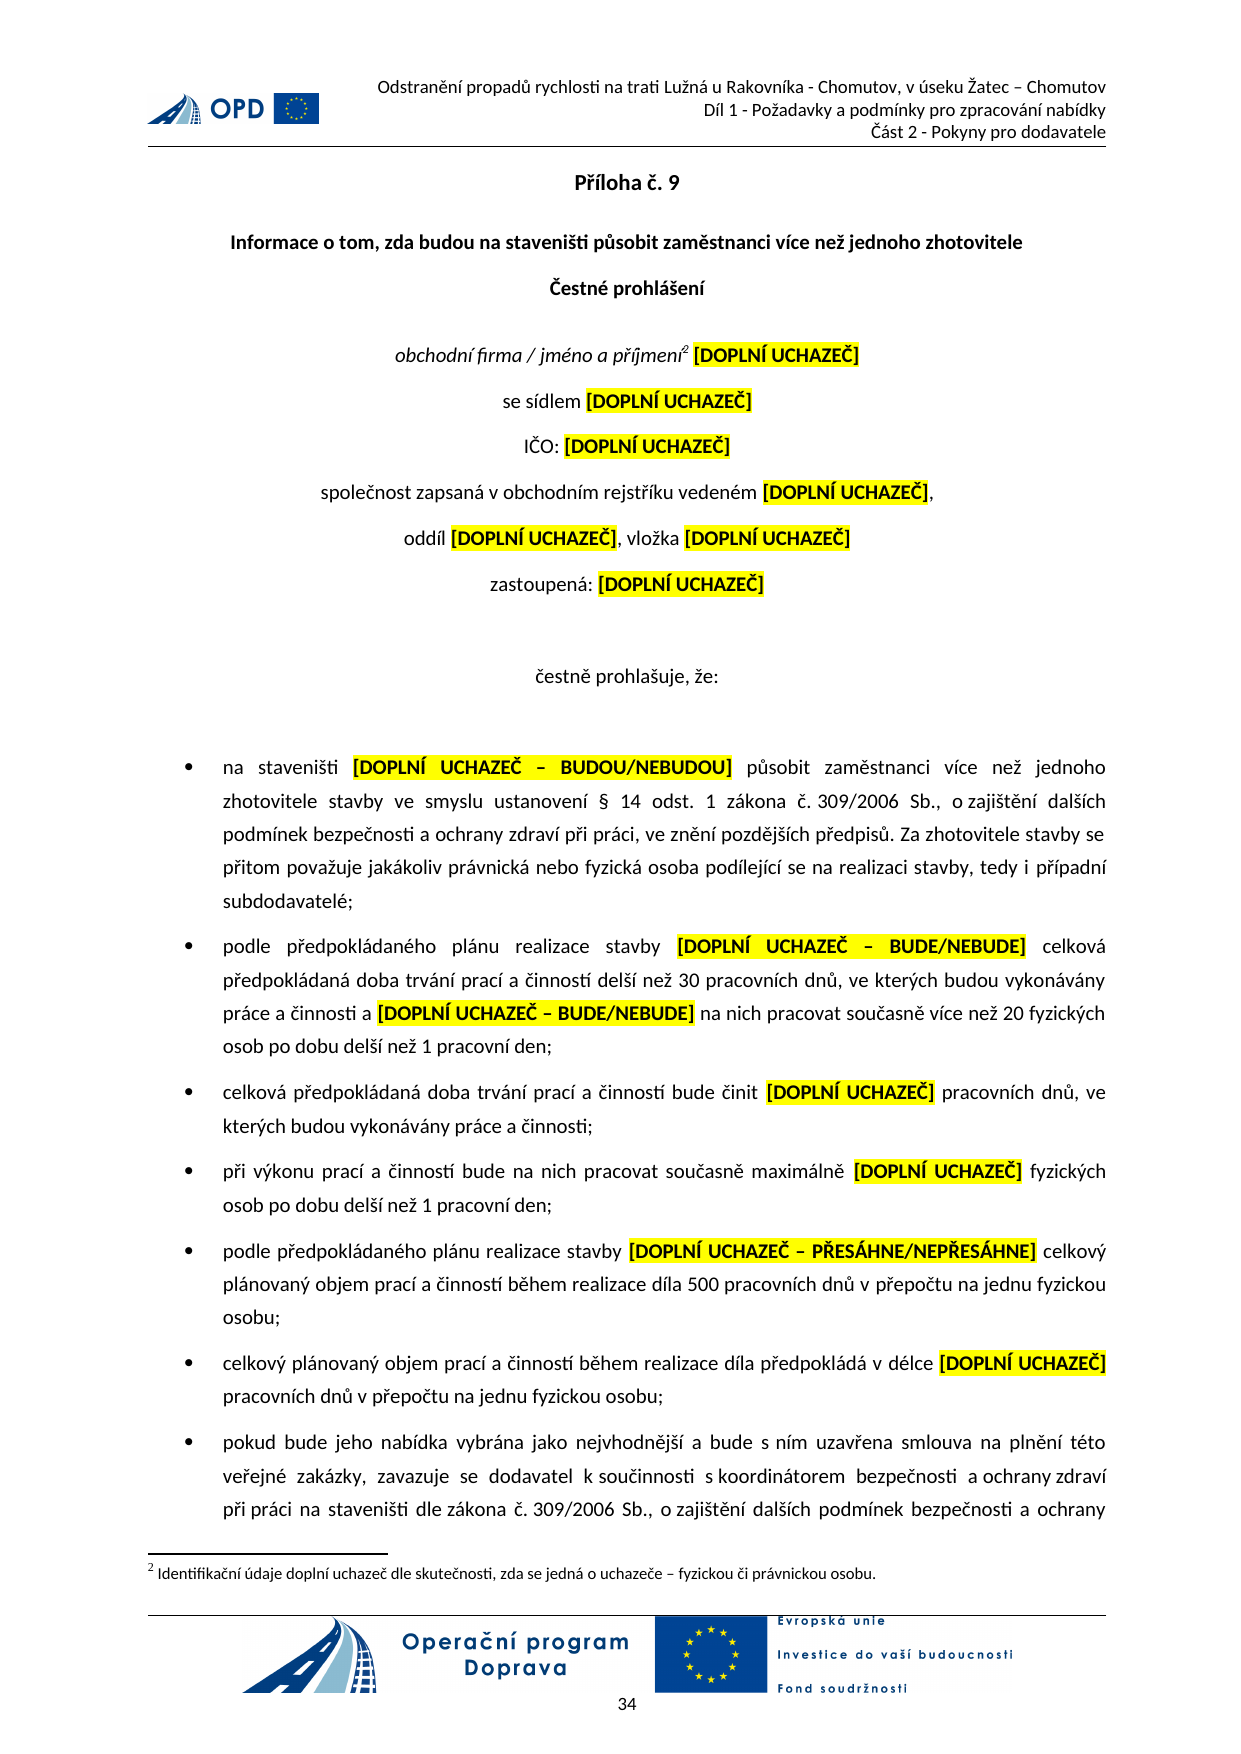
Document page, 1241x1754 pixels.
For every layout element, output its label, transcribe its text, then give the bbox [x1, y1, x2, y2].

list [185, 1422, 1106, 1522]
text společnost zapsaná v obchodním rejstříku vedeném [DOPLNÍ UCHAZEČ], [148, 472, 1106, 505]
list celková předpokládaná doba trvání prací a činností bude činit [DOPLNÍ UCHAZEČ] pracovních dnů, ve kterých budou vykonávány práce a činnosti; [185, 1072, 1106, 1138]
picture [242, 1616, 1012, 1693]
list podle předpokládaného plánu realizace stavby [DOPLNÍ UCHAZEČ – PŘESÁHNE/NEPŘESÁHNE] celkový plánovaný objem prací a činností během realizace díla 500 pracovních dnů v přepočtu na jednu fyzickou osobu; [185, 1230, 1106, 1330]
list při výkonu prací a činností bude na nich pracovat současně maximálně [DOPLNÍ UCHAZEČ] fyzických osob po dobu delší než 1 pracovní den; [185, 1151, 1106, 1217]
text Čestné prohlášení [148, 267, 1106, 301]
text Příloha č. 9 [148, 168, 1106, 197]
list podle předpokládaného plánu realizace stavby [DOPLNÍ UCHAZEČ – BUDE/NEBUDE] celková předpokládaná doba trvání prací a činností delší než 30 pracovních dnů, ve kterých budou vykonávány práce a činnosti a [DOPLNÍ UCHAZEČ – BUDE/NEBUDE] na nich pracovat současně více než 20 fyzických osob po dobu delší než 1 pracovní den; [185, 926, 1106, 1059]
text se sídlem [DOPLNÍ UCHAZEČ] [148, 380, 1106, 413]
text Informace o tom, zda budou na staveništi působit zaměstnanci více než jednoho zhotovitele [148, 222, 1106, 255]
text zastoupená: [DOPLNÍ UCHAZEČ] [148, 563, 1106, 597]
list celkový plánovaný objem prací a činností během realizace díla předpokládá v délce [DOPLNÍ UCHAZEČ] pracovních dnů v přepočtu na jednu fyzickou osobu; [185, 1342, 1106, 1409]
text čestně prohlašuje, že: [148, 655, 1106, 688]
text obchodní firma / jméno a příjmení [DOPLNÍ UCHAZEČ] [148, 334, 1106, 367]
text IČO: [DOPLNÍ UCHAZEČ] [148, 426, 1106, 459]
list na staveništi [DOPLNÍ UCHAZEČ – BUDOU/NEBUDOU] působit zaměstnanci více než jednoho zhotovitele stavby ve smyslu ustanovení § 14 odst. 1 zákona č. 309/2006 Sb., o zajištění dalších podmínek bezpečnosti a ochrany zdraví při práci, ve znění pozdějších předpisů. Za zhotovitele stavby se přitom považuje jakákoliv právnická nebo fyzická osoba podílející se na realizaci stavby, tedy i případní subdodavatelé; [185, 747, 1106, 913]
text oddíl [DOPLNÍ UCHAZEČ], vložka [DOPLNÍ UCHAZEČ] [148, 517, 1106, 551]
picture [147, 93, 319, 124]
